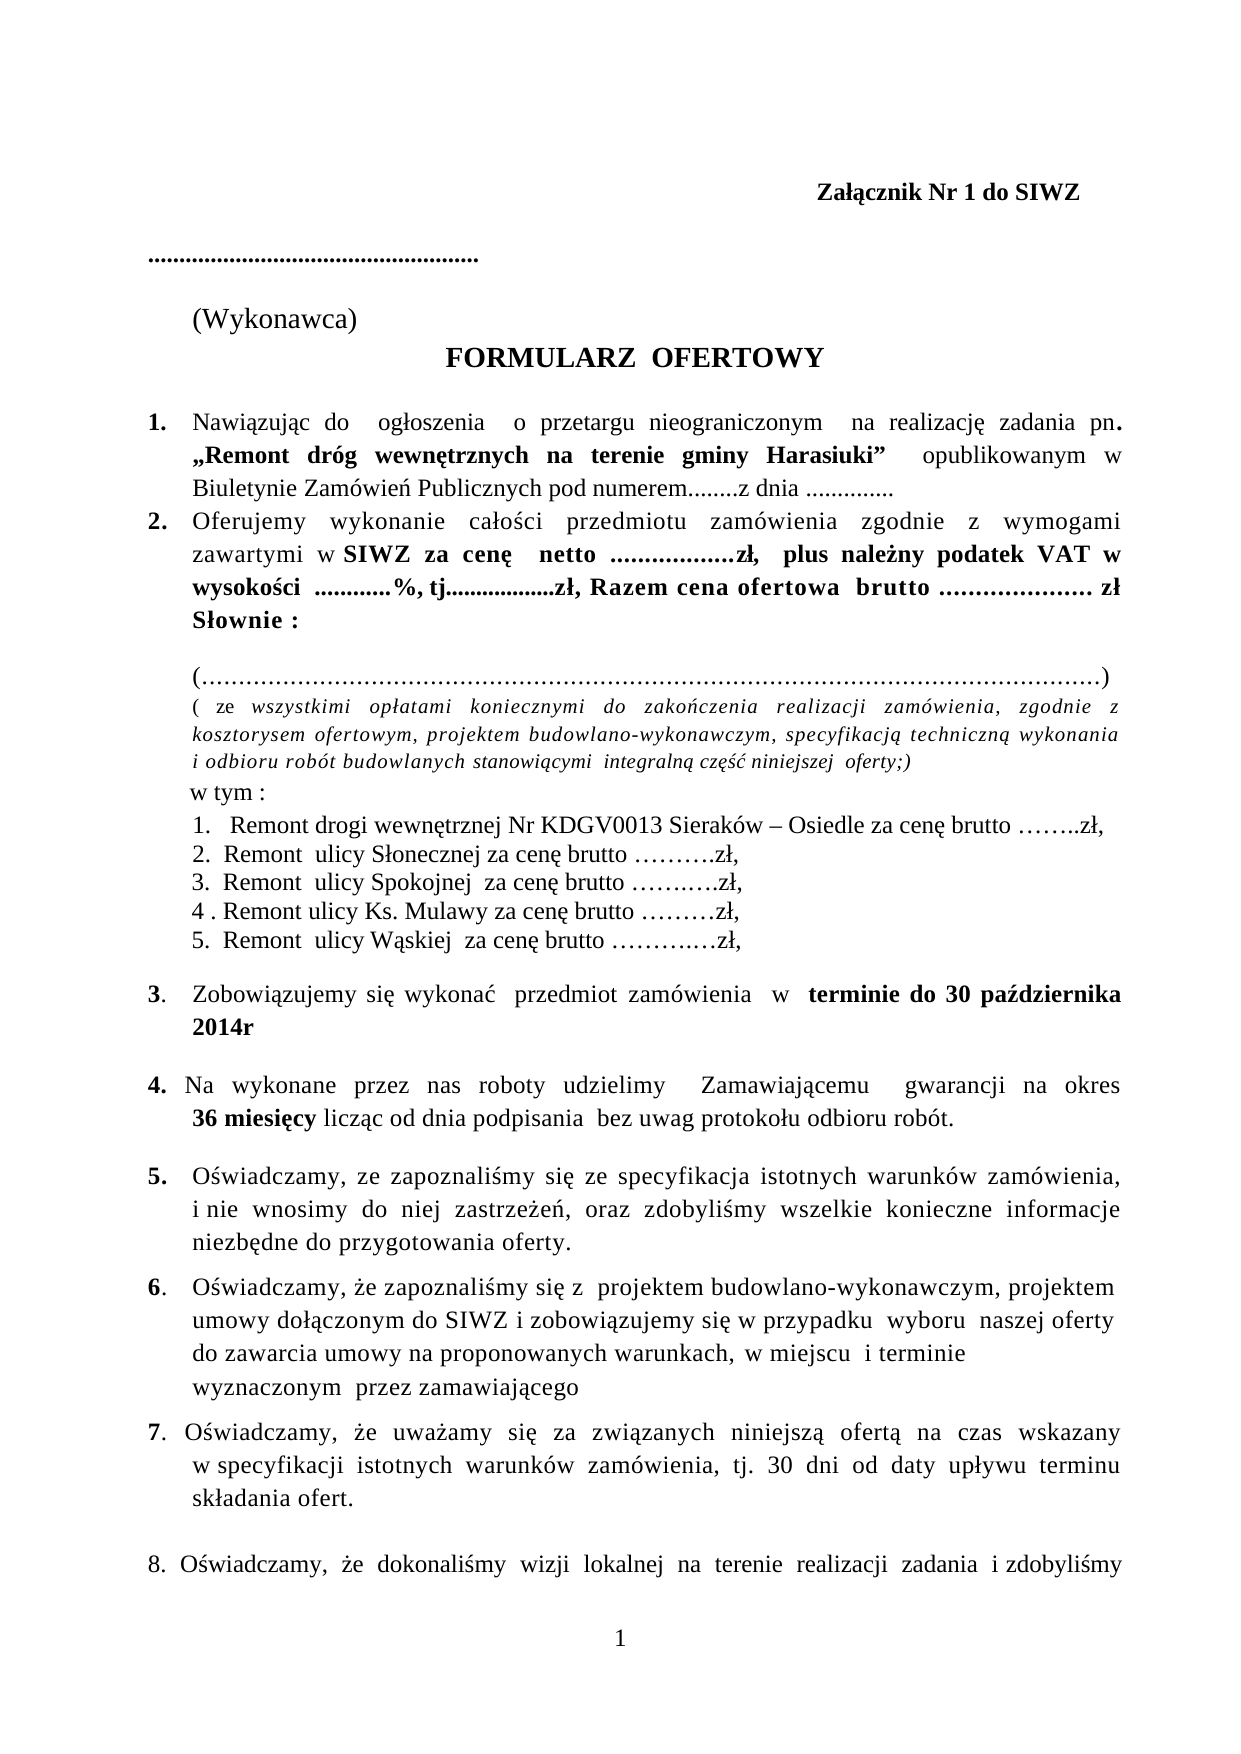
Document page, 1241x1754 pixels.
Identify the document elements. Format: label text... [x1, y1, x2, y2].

subtitle Załącznik Nr 1 do SIWZ [148, 177, 1122, 206]
text (Wykonawca) [148, 301, 1122, 335]
text 4. Na wykonane przez nas roboty udzielimy Zamawiającemu gwarancji na okres 36 miesięcy licząc od dnia podpisania bez uwag protokołu odbioru robót. [148, 1070, 1122, 1131]
text 6. Oświadczamy, że zapoznaliśmy się z projektem budowlano-wykonawczym, projektem umowy dołączonym do SIWZ i zobowiązujemy się w przypadku wyboru naszej oferty do zawarcia umowy na proponowanych warunkach, w miejscu i terminie wyznaczonym przez zamawiającego [148, 1272, 1122, 1400]
text 2. Remont ulicy Słonecznej za cenę brutto ……….zł, [192, 839, 1122, 867]
text 3. Zobowiązujemy się wykonać przedmiot zamówienia w terminie do 30 października 2014r [148, 979, 1122, 1040]
text 4 . Remont ulicy Ks. Mulawy za cenę brutto ………zł, [148, 896, 1122, 925]
text 5. Remont ulicy Wąskiej za cenę brutto ……….…zł, [148, 925, 1122, 954]
text 3. Remont ulicy Spokojnej za cenę brutto …….….zł, [148, 867, 1122, 896]
subtitle Oferujemy wykonanie całości przedmiotu zamówienia zgodnie z wymogami zawartymi w SIWZ za cenę netto ..................zł, plus należny podatek VAT w wysokości ............%, tj..................zł, Razem cena ofertowa brutto ..................... zł Słownie : [148, 506, 1122, 634]
list Remont drogi wewnętrznej Nr KDGV0013 Sieraków – Osiedle za cenę brutto ……..zł, [192, 810, 1122, 839]
text 5. Oświadczamy, ze zapoznaliśmy się ze specyfikacja istotnych warunków zamówienia, i nie wnosimy do niej zastrzeżeń, oraz zdobyliśmy wszelkie konieczne informacje niezbędne do przygotowania oferty. [148, 1161, 1122, 1256]
text 7. Oświadczamy, że uważamy się za związanych niniejszą ofertą na czas wskazany w specyfikacji istotnych warunków zamówienia, tj. 30 dni od daty upływu terminu składania ofert. [148, 1417, 1122, 1512]
text (..........................................................................................................................) [192, 661, 1122, 690]
subtitle ..................................................... [148, 239, 1122, 268]
text w tym : [148, 777, 1122, 806]
subtitle FORMULARZ OFERTOWY [148, 340, 1122, 373]
subtitle Nawiązując do ogłoszenia o przetargu nieograniczonym na realizację zadania pn. „Remont dróg wewnętrznych na terenie gminy Harasiuki” opublikowanym w Biuletynie Zamówień Publicznych pod numerem........z dnia .............. [148, 407, 1122, 502]
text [148, 1549, 1122, 1578]
text ( ze wszystkimi opłatami koniecznymi do zakończenia realizacji zamówienia, zgodnie z kosztorysem ofertowym, projektem budowlano-wykonawczym, specyfikacją techniczną wykonania i odbioru robót budowlanych stanowiącymi integralną część niniejszej oferty;) [148, 694, 1122, 773]
